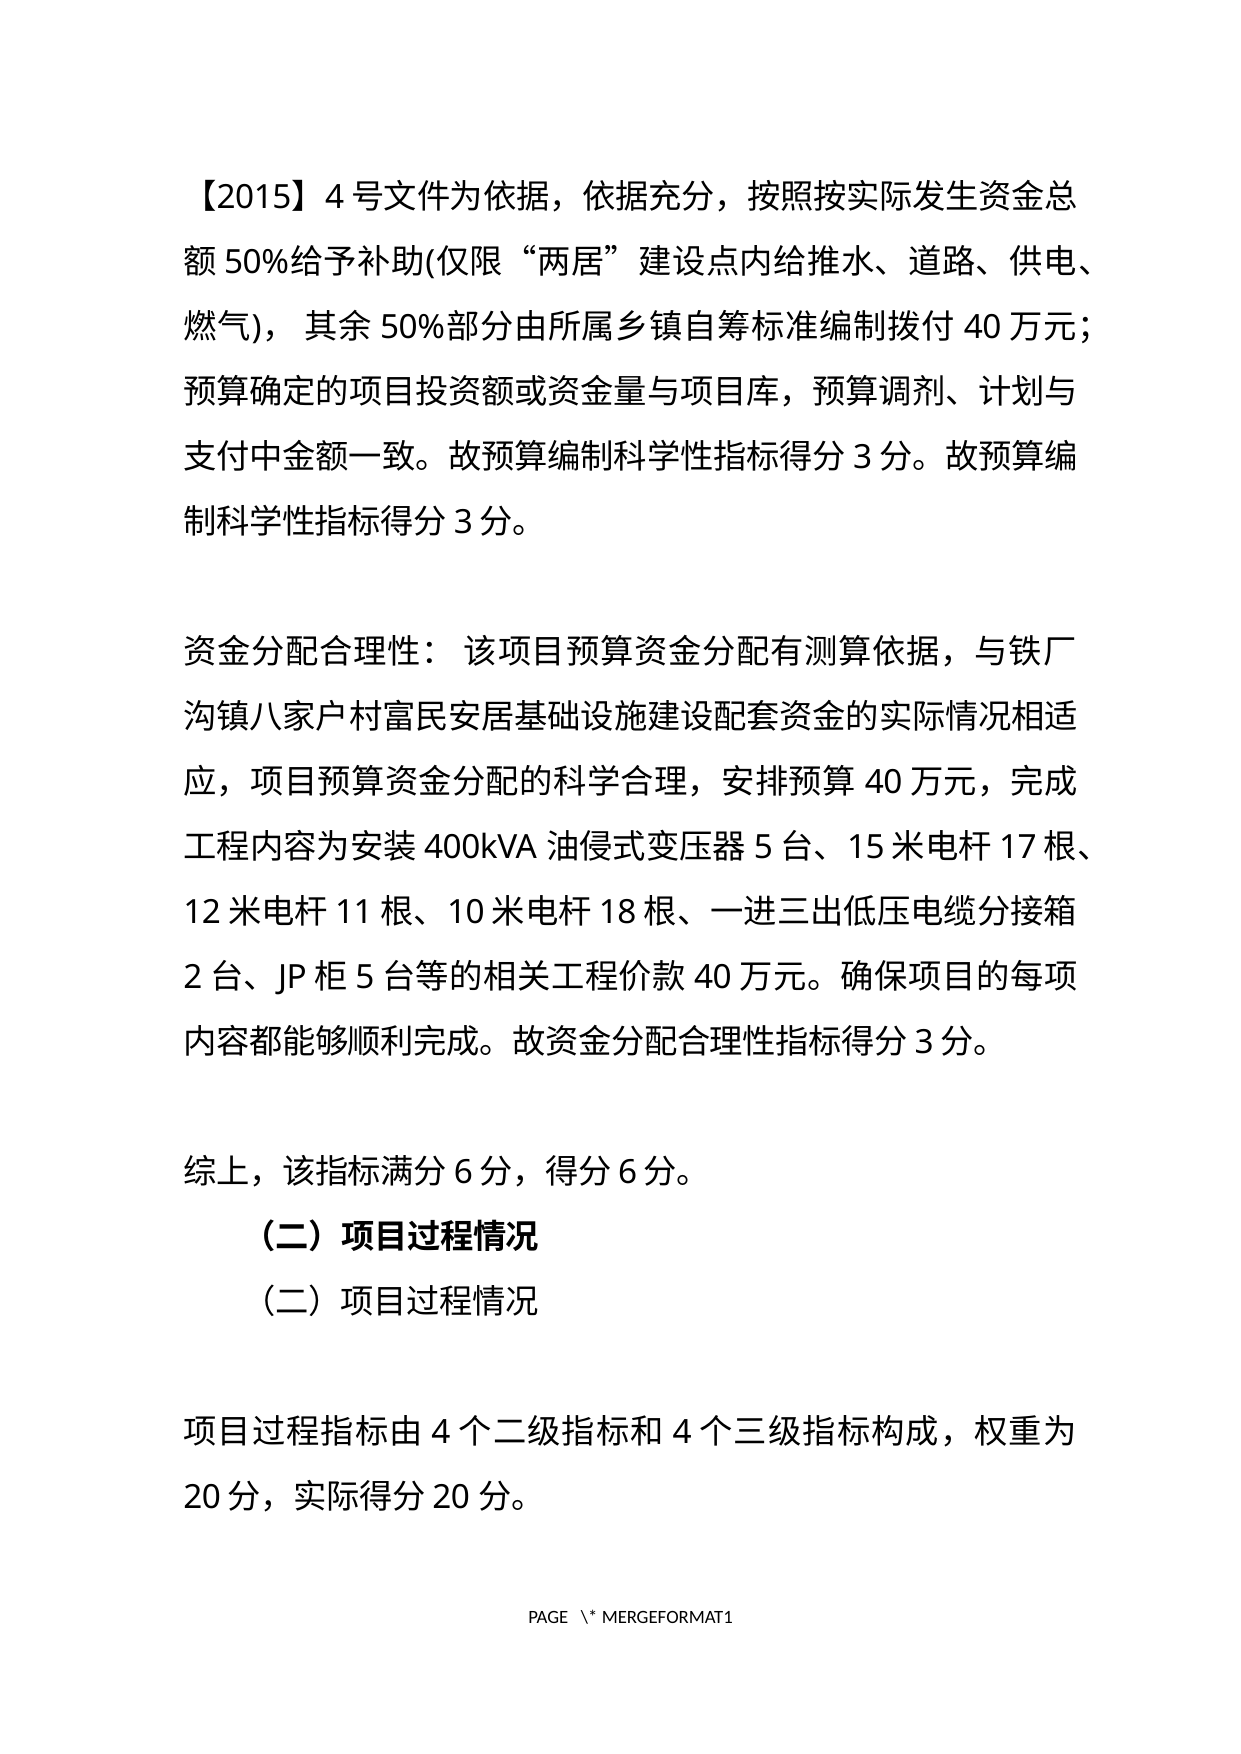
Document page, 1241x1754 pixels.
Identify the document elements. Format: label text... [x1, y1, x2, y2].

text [183, 162, 1078, 1202]
text （二）项目过程情况 [183, 1202, 1078, 1267]
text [183, 1267, 1078, 1527]
